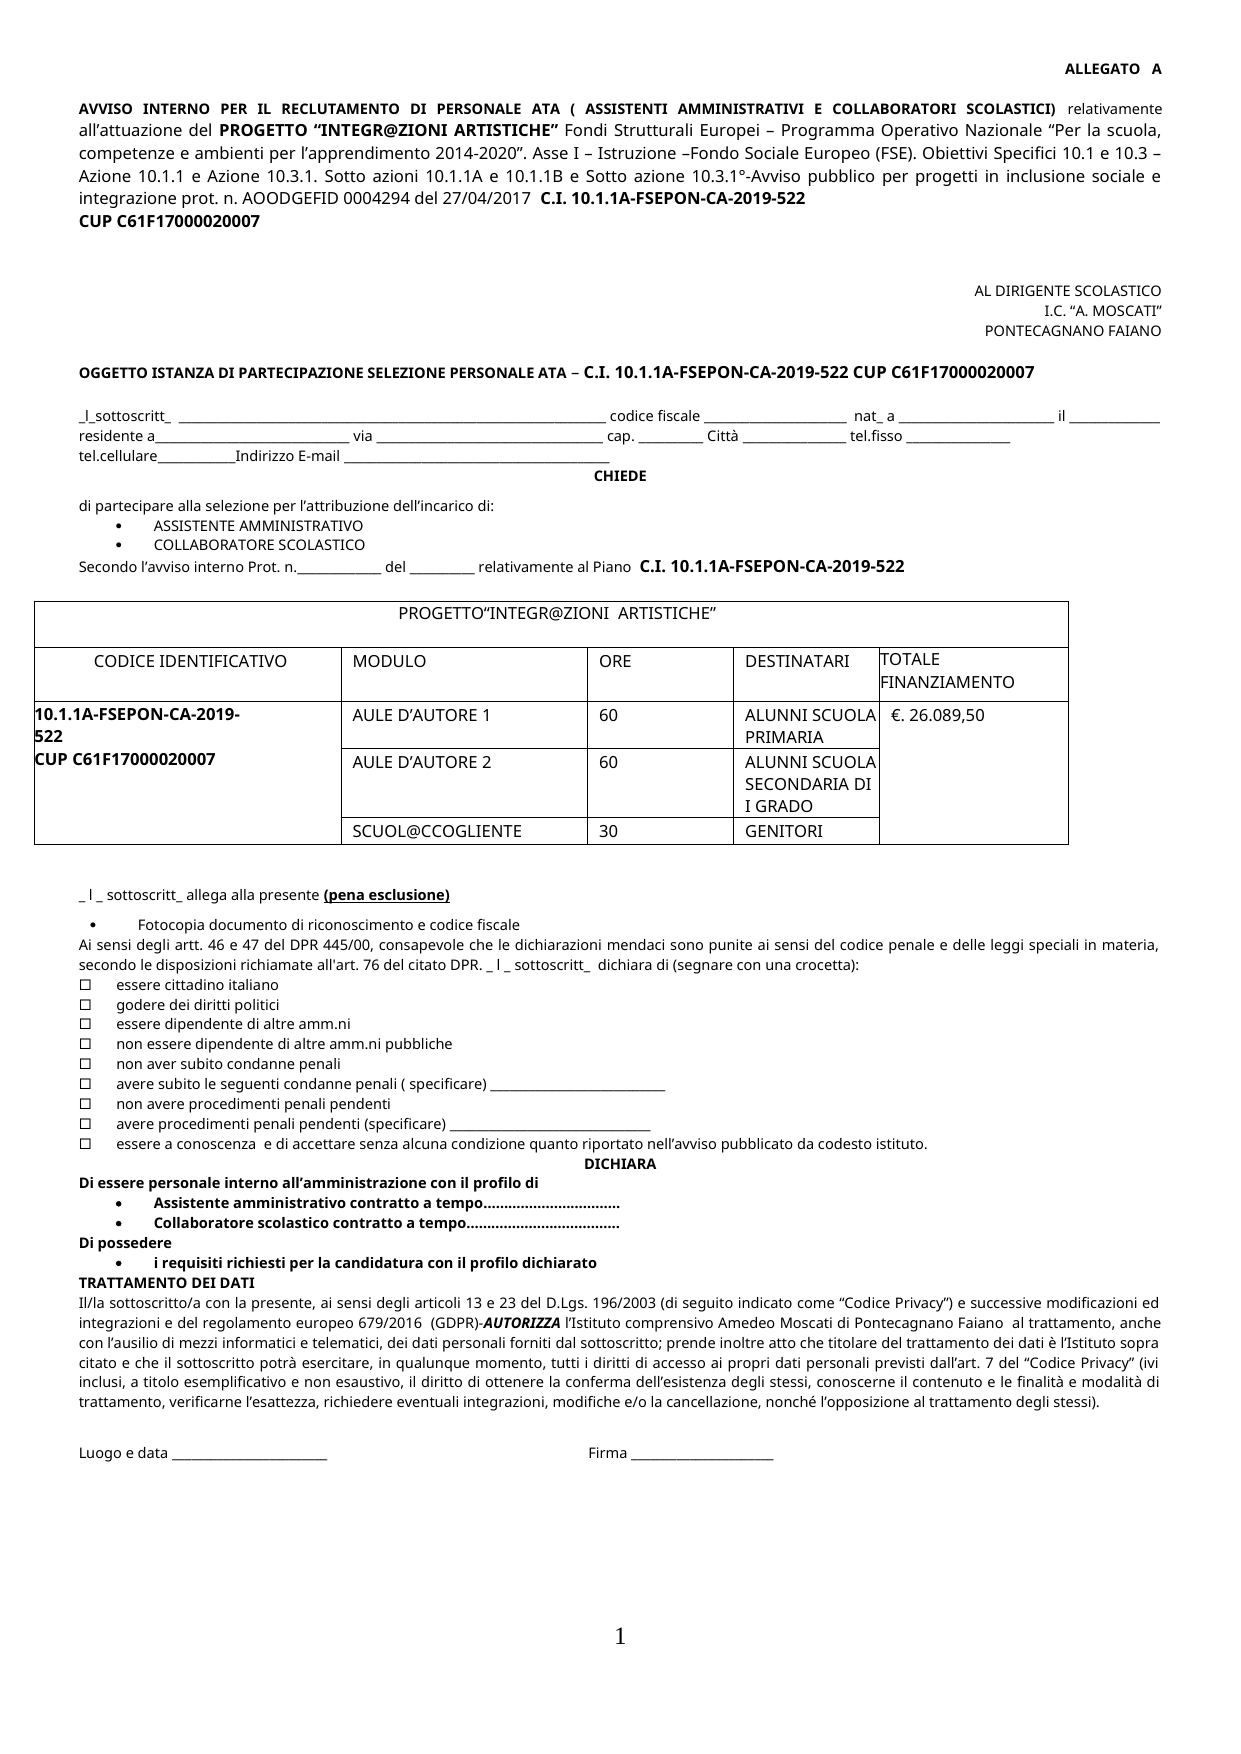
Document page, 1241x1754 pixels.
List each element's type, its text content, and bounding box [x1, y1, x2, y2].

text CHIEDE [78, 466, 1162, 486]
text CUP C61F17000020007 [78, 209, 1162, 232]
table_cell TOTALE FINANZIAMENTO [880, 648, 1068, 701]
table_cell 30 [588, 818, 733, 844]
text _l_sottoscritt_ __________________________________________________________________ codice fiscale ______________________ nat_ a ________________________ il ______________ residente a______________________________ via ___________________________________ cap. __________ Città ________________ tel.fisso ________________ tel.cellulare____________Indirizzo E-mail _________________________________________ [78, 406, 1162, 466]
list Assistente amministrativo contratto a tempo…………………………… [116, 1193, 1162, 1213]
list avere subito le seguenti condanne penali ( specificare) ___________________________ [78, 1074, 1162, 1094]
table_header PROGETTO“INTEGR@ZIONI ARTISTICHE” [35, 602, 1068, 647]
table_cell ALUNNI SCUOLA SECONDARIA DI I GRADO [734, 749, 879, 817]
text DICHIARA [78, 1153, 1162, 1173]
list non essere dipendente di altre amm.ni pubbliche [78, 1034, 1162, 1054]
table_cell 60 [588, 749, 733, 817]
list non aver subito condanne penali [78, 1054, 1162, 1074]
table_cell €. 26.089,50 [880, 702, 1068, 844]
list COLLABORATORE SCOLASTICO [116, 535, 1162, 555]
table_cell MODULO [342, 648, 587, 701]
text AL DIRIGENTE SCOLASTICO [669, 281, 1162, 301]
list essere dipendente di altre amm.ni [78, 1014, 1162, 1034]
text Di possedere [78, 1233, 1162, 1253]
table_cell GENITORI [734, 818, 879, 844]
text I.C. “A. MOSCATI” [669, 301, 1162, 321]
list avere procedimenti penali pendenti (specificare) _______________________________ [78, 1114, 1162, 1133]
table_cell 60 [588, 702, 733, 748]
list Fotocopia documento di riconoscimento e codice fiscale [90, 915, 1162, 934]
text Il/la sottoscritto/a con la presente, ai sensi degli articoli 13 e 23 del D.Lgs. 196/2003 (di seguito indicato come “Codice Privacy”) e successive modificazioni ed integrazioni e del regolamento europeo 679/2016 (GDPR)-AUTORIZZA l’Istituto comprensivo Amedeo Moscati di Pontecagnano Faiano al trattamento, anche con l’ausilio di mezzi informatici e telematici, dei dati personali forniti dal sottoscritto; prende inoltre atto che titolare del trattamento dei dati è l’Istituto sopra citato e che il sottoscritto potrà esercitare, in qualunque momento, tutti i diritti di accesso ai propri dati personali previsti dall’art. 7 del “Codice Privacy” (ivi inclusi, a titolo esemplificativo e non esaustivo, il diritto di ottenere la conferma dell’esistenza degli stessi, conoscerne il contenuto e le finalità e modalità di trattamento, verificarne l’esattezza, richiedere eventuali integrazioni, modifiche e/o la cancellazione, nonché l’opposizione al trattamento degli stessi). [78, 1293, 1162, 1412]
list ASSISTENTE AMMINISTRATIVO [116, 515, 1162, 535]
table_cell AULE D’AUTORE 2 [342, 749, 587, 817]
text di partecipare alla selezione per l’attribuzione dell’incarico di: [78, 495, 1162, 515]
list Collaboratore scolastico contratto a tempo………………………………. [116, 1213, 1162, 1233]
list i requisiti richiesti per la candidatura con il profilo dichiarato [116, 1253, 1162, 1273]
text AVVISO INTERNO PER IL RECLUTAMENTO DI PERSONALE ATA ( ASSISTENTI AMMINISTRATIVI E COLLABORATORI SCOLASTICI) relativamente all’attuazione del PROGETTO “INTEGR@ZIONI ARTISTICHE” Fondi Strutturali Europei – Programma Operativo Nazionale “Per la scuola, competenze e ambienti per l’apprendimento 2014-2020”. Asse I – Istruzione –Fondo Sociale Europeo (FSE). Obiettivi Specifici 10.1 e 10.3 – Azione 10.1.1 e Azione 10.3.1. Sotto azioni 10.1.1A e 10.1.1B e Sotto azione 10.3.1°-Avviso pubblico per progetti in inclusione sociale e integrazione prot. n. AOODGEFID 0004294 del 27/04/2017 C.I. 10.1.1A-FSEPON-CA-2019-522 [78, 99, 1162, 209]
table_cell CODICE IDENTIFICATIVO [35, 648, 341, 701]
text Ai sensi degli artt. 46 e 47 del DPR 445/00, consapevole che le dichiarazioni mendaci sono punite ai sensi del codice penale e delle leggi speciali in materia, secondo le disposizioni richiamate all'art. 76 del citato DPR. _ l _ sottoscritt_ dichiara di (segnare con una crocetta): [78, 934, 1162, 974]
text ALLEGATO A [78, 59, 1162, 79]
table_cell 10.1.1A-FSEPON-CA-2019-522 CUP C61F17000020007 [35, 702, 341, 844]
text TRATTAMENTO DEI DATI [78, 1273, 1162, 1293]
text PONTECAGNANO FAIANO [669, 321, 1162, 341]
list godere dei diritti politici [78, 994, 1162, 1014]
table_cell SCUOL@CCOGLIENTE [342, 818, 587, 844]
list non avere procedimenti penali pendenti [78, 1094, 1162, 1114]
text Di essere personale interno all’amministrazione con il profilo di [78, 1173, 1162, 1193]
table_cell ORE [588, 648, 733, 701]
table_cell ALUNNI SCUOLA PRIMARIA [734, 702, 879, 748]
text _ l _ sottoscritt_ allega alla presente (pena esclusione) [78, 885, 1162, 905]
table_cell AULE D’AUTORE 1 [342, 702, 587, 748]
list essere a conoscenza e di accettare senza alcuna condizione quanto riportato nell’avviso pubblicato da codesto istituto. [78, 1133, 1162, 1153]
text Luogo e data ________________________ Firma ______________________ [78, 1442, 1162, 1462]
table_cell DESTINATARI [734, 648, 879, 701]
list essere cittadino italiano [78, 974, 1162, 994]
text OGGETTO ISTANZA DI PARTECIPAZIONE SELEZIONE PERSONALE ATA – C.I. 10.1.1A-FSEPON-CA-2019-522 CUP C61F17000020007 [78, 361, 1162, 383]
text Secondo l’avviso interno Prot. n._____________ del __________ relativamente al Piano C.I. 10.1.1A-FSEPON-CA-2019-522 [78, 555, 1162, 578]
